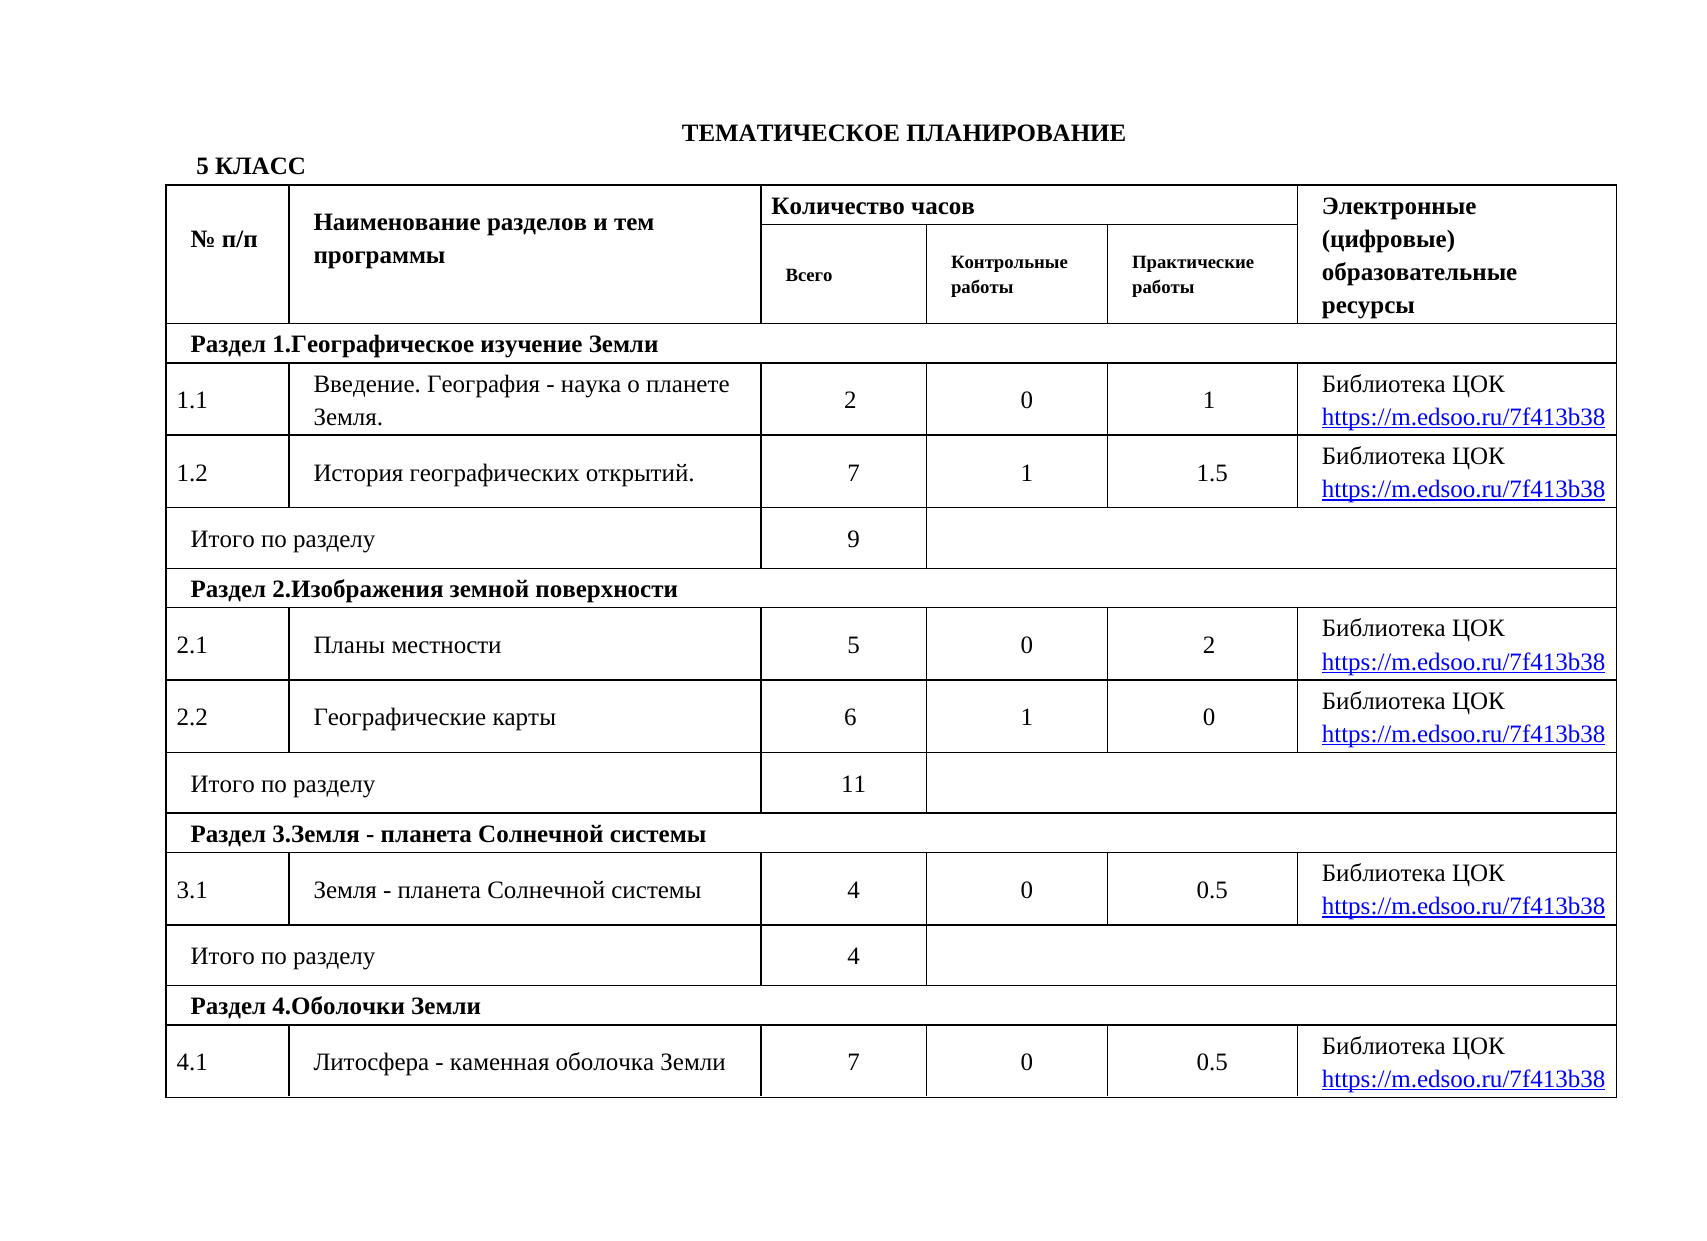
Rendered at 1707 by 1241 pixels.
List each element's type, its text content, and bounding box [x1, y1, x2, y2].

table_cell 0 [927, 1026, 1107, 1096]
table_cell История географических открытий. [290, 436, 760, 507]
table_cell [1298, 1026, 1616, 1096]
table_cell 0 [1108, 681, 1297, 752]
table_cell Всего [762, 225, 926, 323]
table_cell 1 [1108, 364, 1297, 434]
text ТЕМАТИЧЕСКОЕ ПЛАНИРОВАНИЕ [190, 118, 1618, 147]
table_cell 1.1 [167, 364, 288, 434]
table_cell Библиотека ЦОК https://m.edsoo.ru/7f413b38 [1298, 681, 1616, 752]
table_cell Раздел 1.Географическое изучение Земли [167, 324, 1616, 362]
table_cell 2.1 [167, 608, 288, 679]
table_cell 6 [762, 681, 926, 752]
table_cell 0 [927, 608, 1107, 679]
table_cell 0.5 [1108, 1026, 1297, 1096]
table_cell 0 [927, 853, 1107, 924]
table_cell 9 [762, 508, 926, 567]
table_header Наименование разделов и тем программы [290, 186, 760, 323]
table_cell 1 [927, 436, 1107, 507]
table_cell Итого по разделу [167, 753, 760, 812]
table_cell 0.5 [1108, 853, 1297, 924]
table_cell Раздел 2.Изображения земной поверхности [167, 569, 1616, 607]
table_cell Раздел 3.Земля - планета Солнечной системы [167, 814, 1616, 852]
table_cell 0 [927, 364, 1107, 434]
table_cell Практические работы [1108, 225, 1297, 323]
table_cell [927, 753, 1616, 812]
table_cell [927, 508, 1616, 567]
table_cell 4 [762, 926, 926, 984]
table_cell 7 [762, 1026, 926, 1096]
table_header Электронные (цифровые) образовательные ресурсы [1298, 186, 1616, 323]
table_cell 1 [927, 681, 1107, 752]
table_cell 2.2 [167, 681, 288, 752]
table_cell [1298, 853, 1616, 924]
table_cell Раздел 4.Оболочки Земли [167, 986, 1616, 1024]
table_cell Библиотека ЦОК https://m.edsoo.ru/7f413b38 [1298, 436, 1616, 507]
table_cell 2 [1108, 608, 1297, 679]
table_cell Географические карты [290, 681, 760, 752]
table_cell Итого по разделу [167, 926, 760, 984]
table_cell 1.5 [1108, 436, 1297, 507]
table_cell 3.1 [167, 853, 288, 924]
table_cell Введение. География - наука о планете Земля. [290, 364, 760, 434]
table_cell [927, 926, 1616, 984]
table_cell 2 [762, 364, 926, 434]
table_cell 11 [762, 753, 926, 812]
table_cell 4 [762, 853, 926, 924]
text 5 КЛАСС [190, 151, 1618, 180]
table_header № п/п [167, 186, 288, 323]
table_cell Литосфера - каменная оболочка Земли [290, 1026, 760, 1096]
table_cell 7 [762, 436, 926, 507]
table_cell Библиотека ЦОК https://m.edsoo.ru/7f413b38 [1298, 608, 1616, 679]
table_cell Земля - планета Солнечной системы [290, 853, 760, 924]
table_cell 1.2 [167, 436, 288, 507]
table_cell Планы местности [290, 608, 760, 679]
table_header Количество часов [762, 186, 1297, 223]
table_cell 4.1 [167, 1026, 288, 1096]
table_cell Итого по разделу [167, 508, 760, 567]
table_cell Контрольные работы [927, 225, 1107, 323]
table_cell 5 [762, 608, 926, 679]
table_cell Библиотека ЦОК https://m.edsoo.ru/7f413b38 [1298, 364, 1616, 434]
